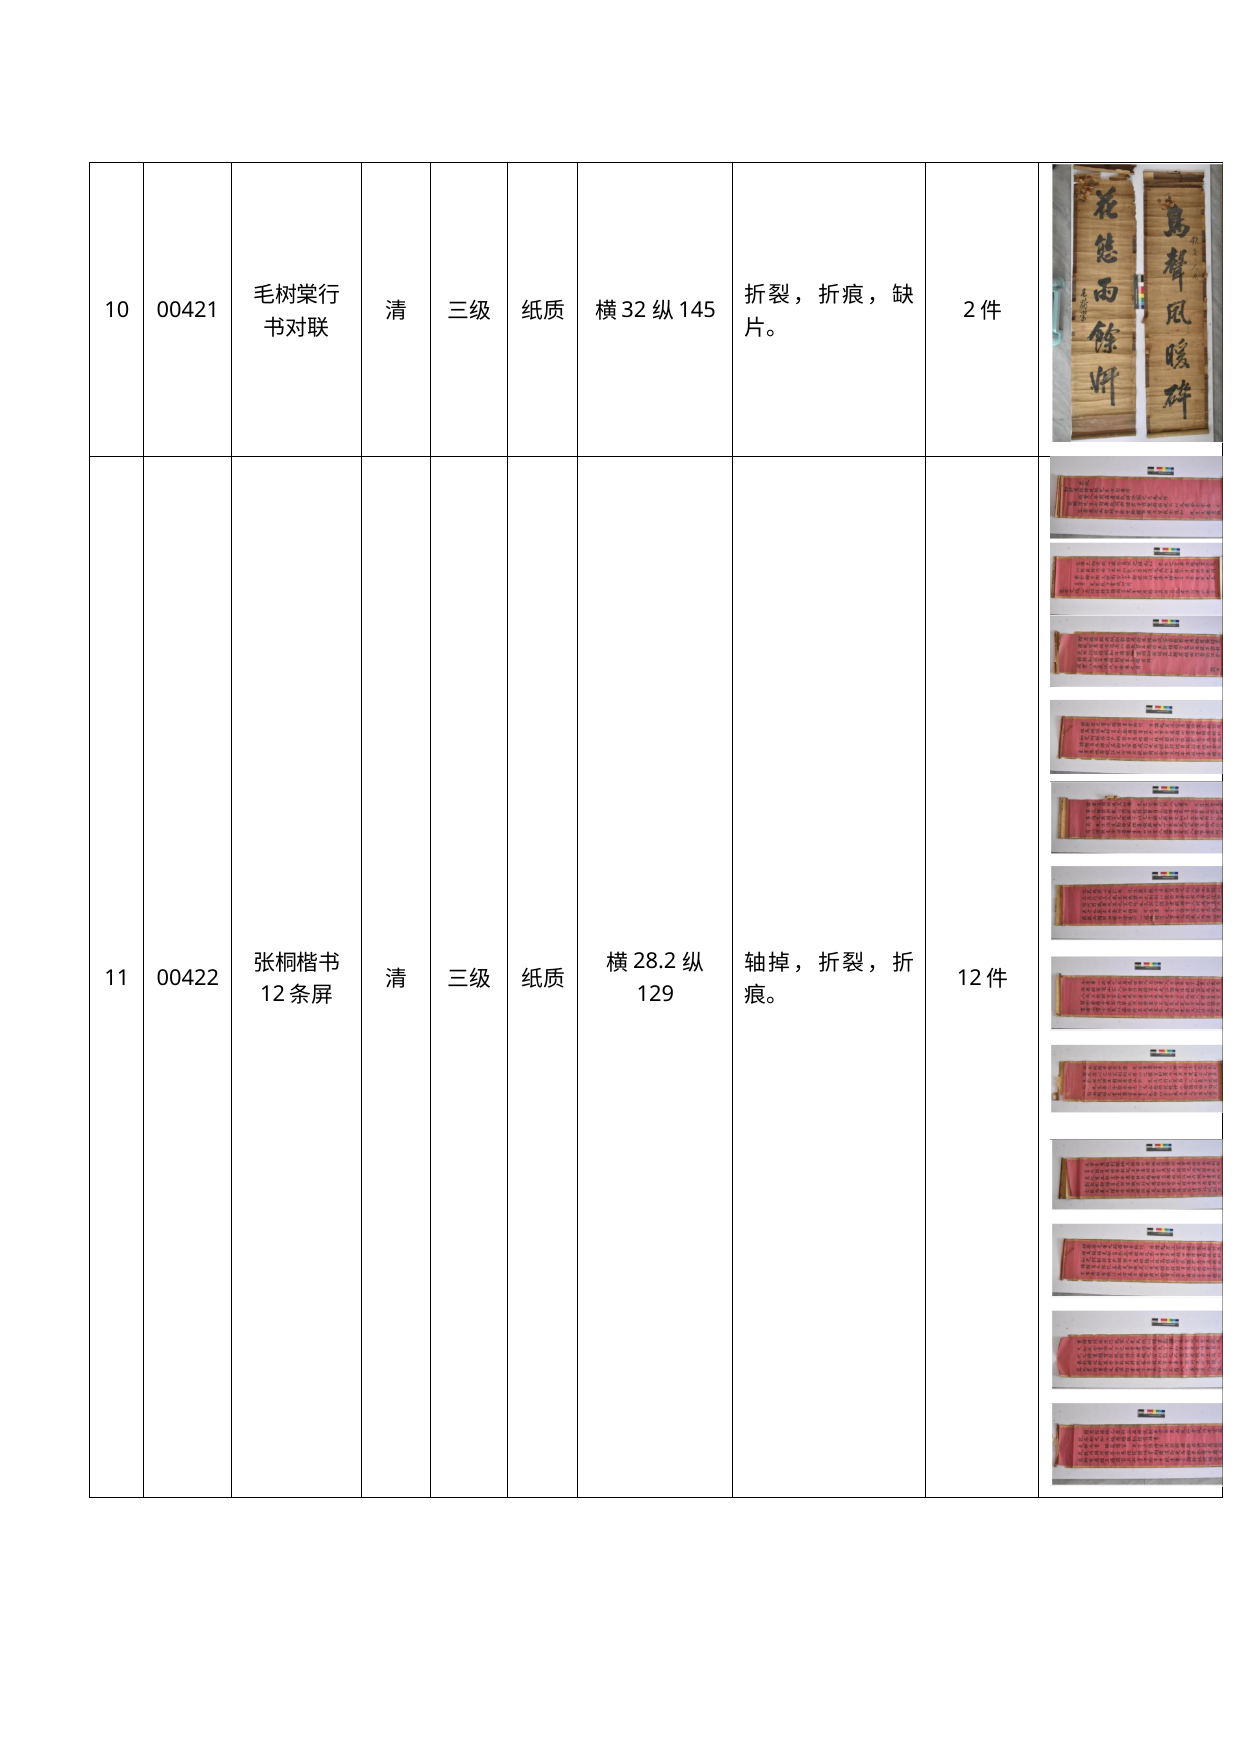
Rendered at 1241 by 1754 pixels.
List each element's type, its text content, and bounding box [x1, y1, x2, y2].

table_cell 折裂，折痕，缺片。 [733, 163, 925, 456]
table_cell 2件 [926, 163, 1038, 456]
picture [1050, 781, 1223, 1113]
picture [1050, 163, 1223, 443]
table_cell 三级 [431, 163, 507, 456]
table_cell [1039, 457, 1222, 1497]
table_cell 轴掉，折裂，折痕。 [733, 457, 925, 1497]
table_cell 纸质 [508, 163, 577, 456]
table_cell 清 [362, 163, 430, 456]
table_cell 10 [90, 163, 143, 456]
table_cell 张桐楷书12条屏 [232, 457, 361, 1497]
table_cell 00422 [144, 457, 231, 1497]
table_cell 横28.2 纵129 [578, 457, 732, 1497]
table_cell 毛树棠行书对联 [232, 163, 361, 456]
picture [1050, 456, 1223, 774]
table_cell 清 [362, 457, 430, 1497]
table_cell 横32 纵145 [578, 163, 732, 456]
picture [1050, 1139, 1223, 1487]
table_cell 纸质 [508, 457, 577, 1497]
table_cell 12件 [926, 457, 1038, 1497]
table_cell [1039, 163, 1222, 456]
table_cell 11 [90, 457, 143, 1497]
table_cell 00421 [144, 163, 231, 456]
table_cell 三级 [431, 457, 507, 1497]
